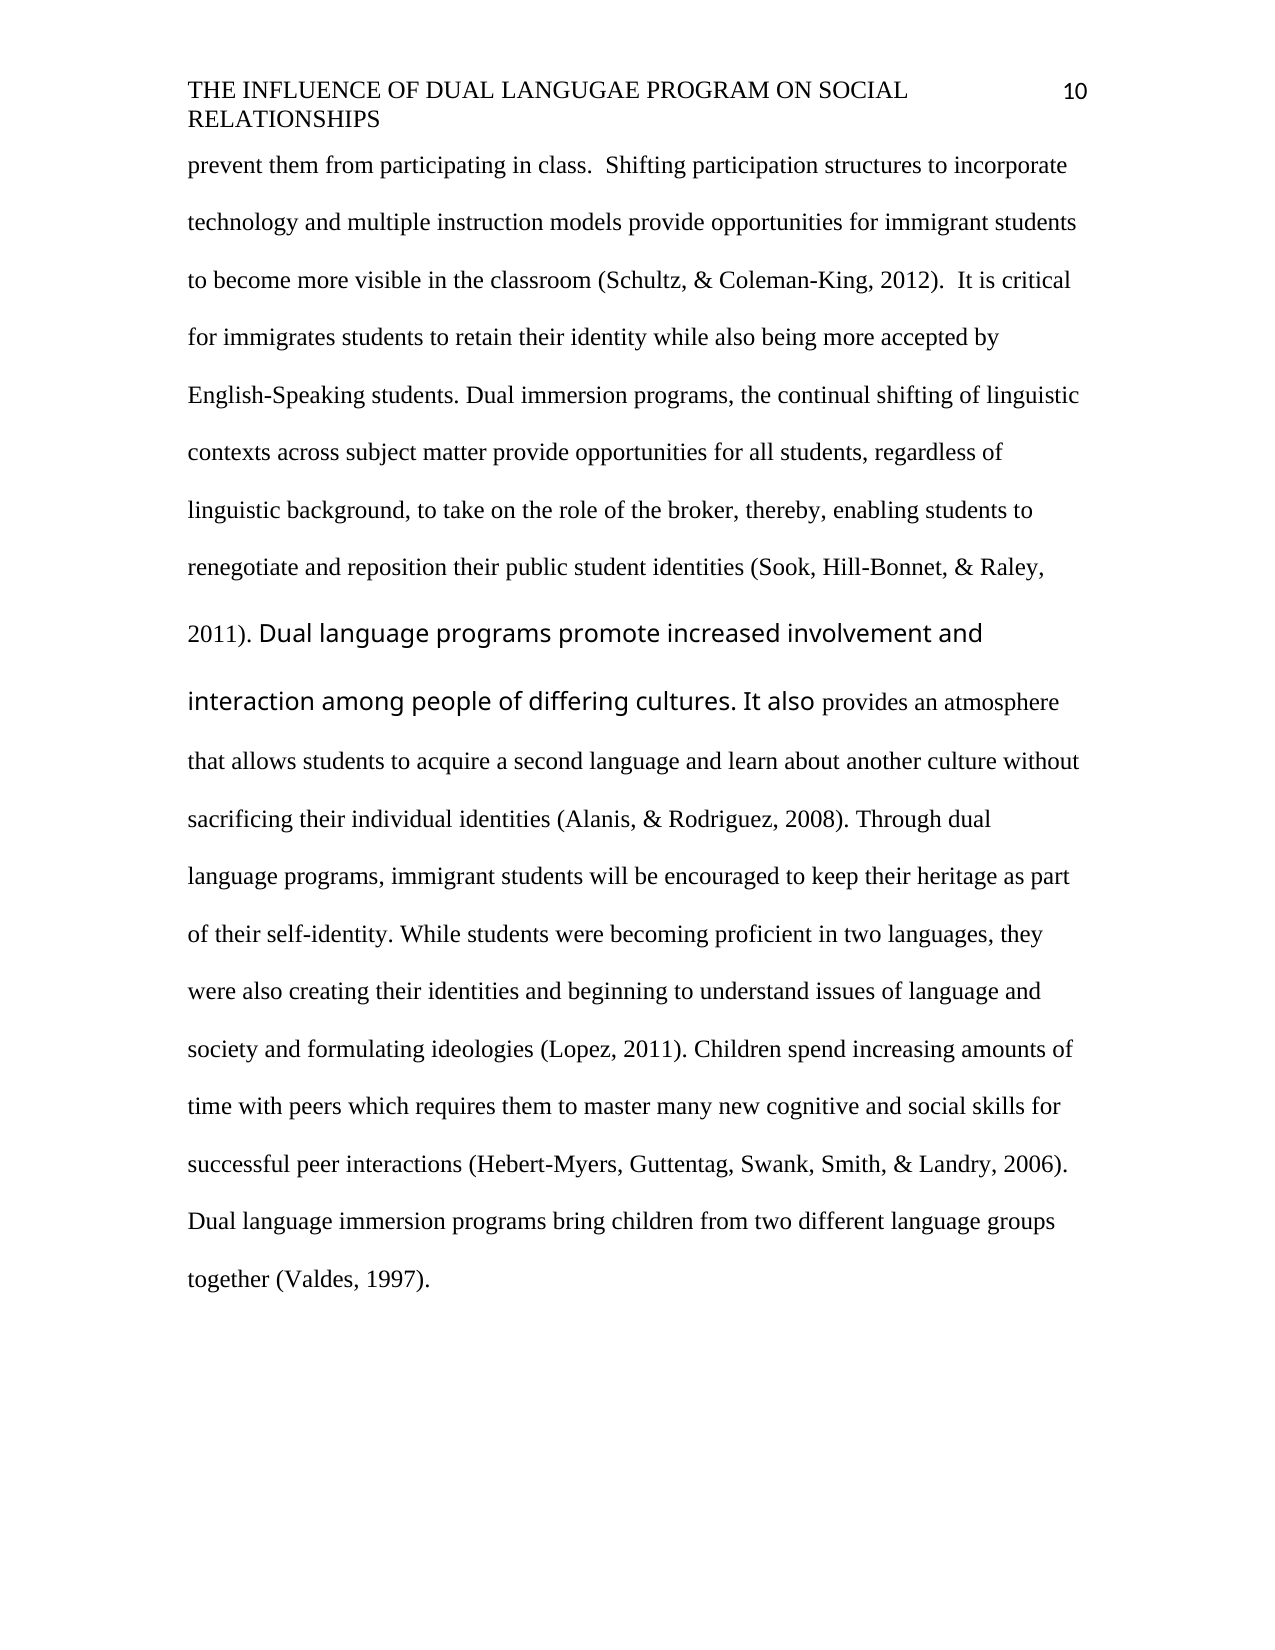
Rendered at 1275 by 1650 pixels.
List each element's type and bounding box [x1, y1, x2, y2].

text [187, 150, 1087, 1292]
